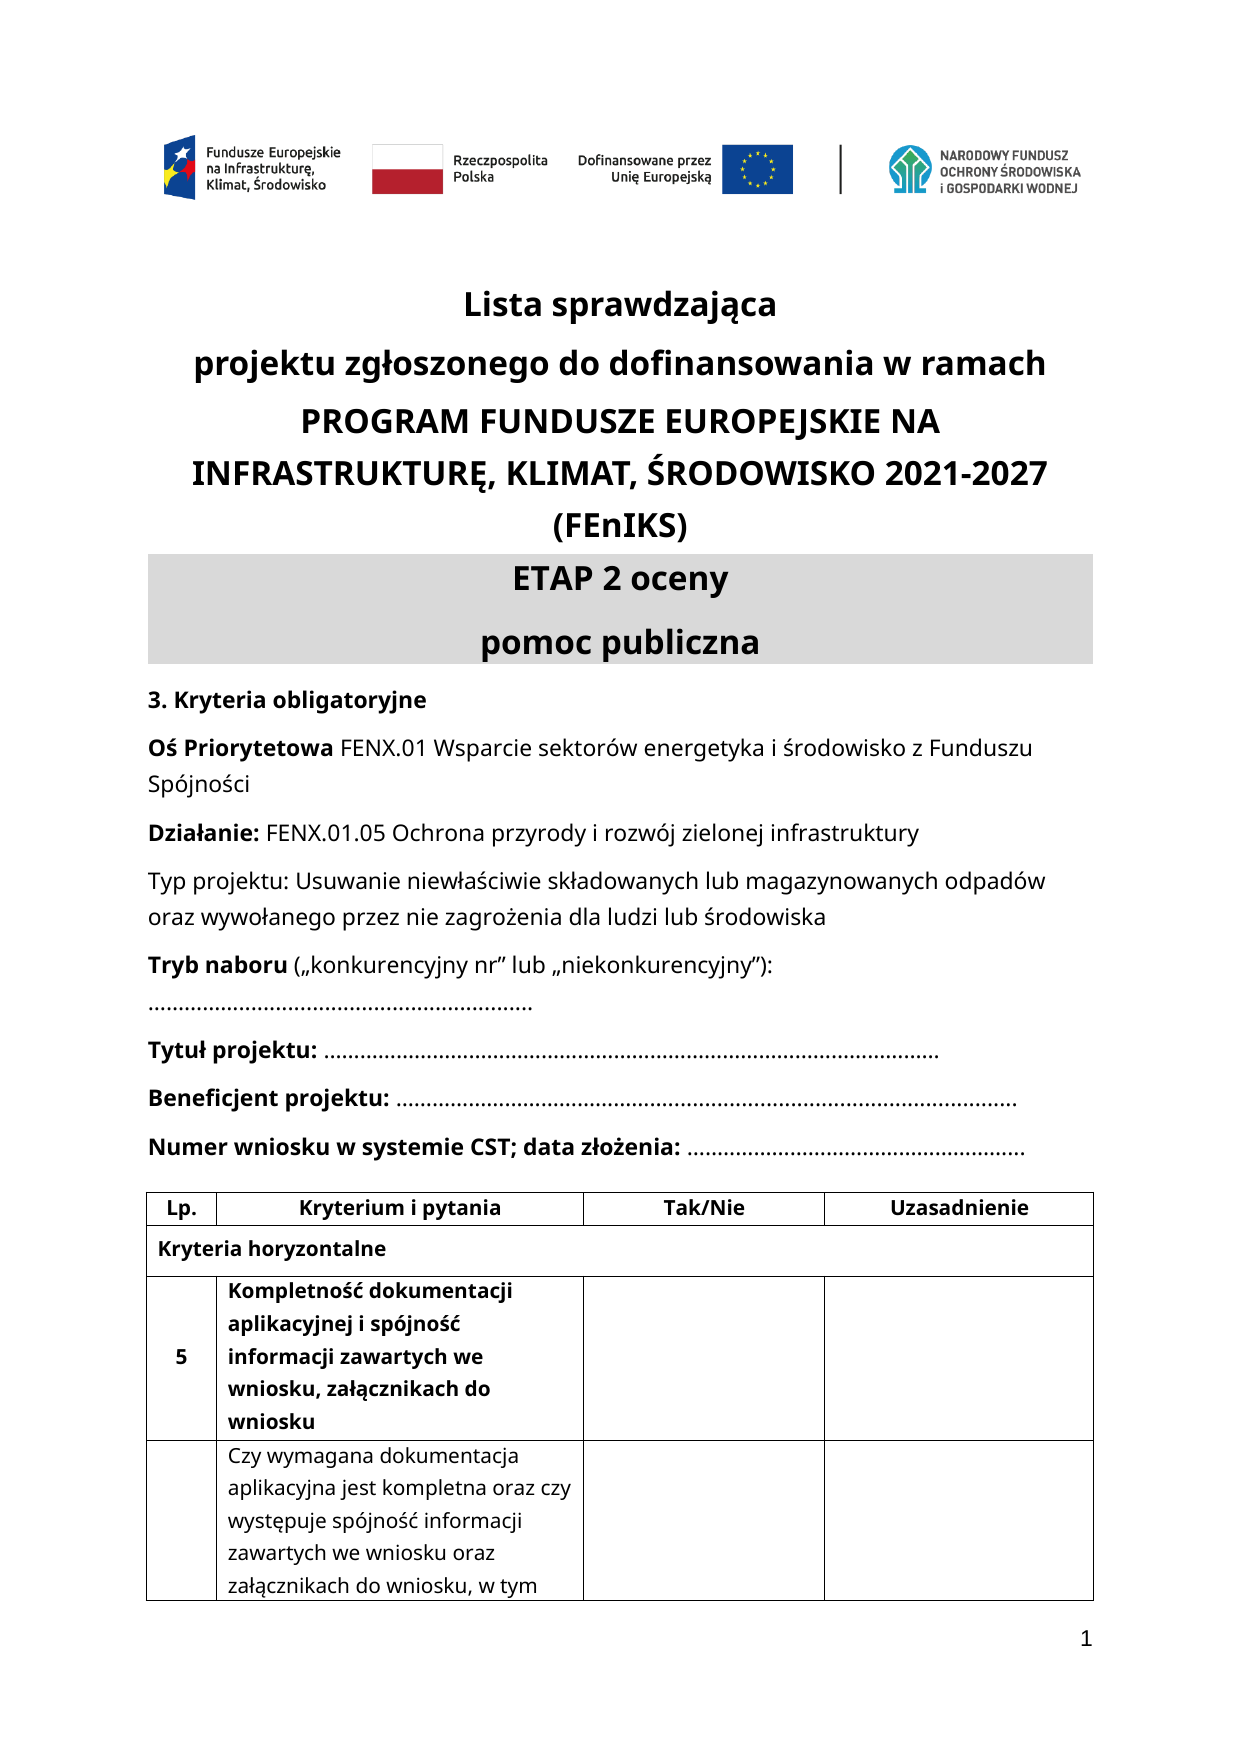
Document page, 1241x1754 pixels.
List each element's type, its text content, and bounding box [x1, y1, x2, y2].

table_cell [825, 1441, 1093, 1599]
table_cell [584, 1441, 824, 1599]
text ETAP 2 oceny [148, 554, 1093, 600]
text pomoc publiczna [148, 619, 1093, 664]
table_header Uzasadnienie [825, 1193, 1093, 1225]
table_cell [584, 1277, 824, 1440]
text Numer wniosku w systemie CST; data złożenia: ……..………………………………………... [148, 1131, 1093, 1162]
text Oś Priorytetowa FENX.01 Wsparcie sektorów energetyka i środowisko z Funduszu Spójności [148, 732, 1093, 799]
text Lista sprawdzająca [148, 281, 1093, 326]
table_cell 5 [147, 1277, 216, 1440]
text Typ projektu: Usuwanie niewłaściwie składowanych lub magazynowanych odpadów oraz wywołanego przez nie zagrożenia dla ludzi lub środowiska [148, 865, 1093, 932]
table_cell [147, 1441, 216, 1599]
text Beneficjent projektu: ………………………………………......................................................... [148, 1082, 1093, 1113]
text projektu zgłoszonego do dofinansowania w ramach [148, 339, 1093, 385]
table_header Tak/Nie [584, 1193, 824, 1225]
picture [147, 118, 1093, 216]
text Tytuł projektu: ………………………………………………………………………………………… [148, 1034, 1093, 1065]
text Tryb naboru („konkurencyjny nr” lub „niekonkurencyjny”): ……………................................................ [148, 949, 1093, 1017]
table_cell [825, 1277, 1093, 1440]
table_header Kryterium i pytania [217, 1193, 583, 1225]
text Działanie: FENX.01.05 Ochrona przyrody i rozwój zielonej infrastruktury [148, 817, 1093, 848]
table_cell Kompletność dokumentacji aplikacyjnej i spójność informacji zawartych we wniosku, załącznikach do wniosku [217, 1277, 583, 1440]
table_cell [217, 1441, 583, 1599]
table_header Lp. [147, 1193, 216, 1225]
text 3. Kryteria obligatoryjne [148, 684, 1093, 715]
text PROGRAM FUNDUSZE EUROPEJSKIE NA INFRASTRUKTURĘ, KLIMAT, ŚRODOWISKO 2021-2027 (FEnIKS) [148, 398, 1093, 548]
table_cell Kryteria horyzontalne [147, 1226, 1093, 1276]
